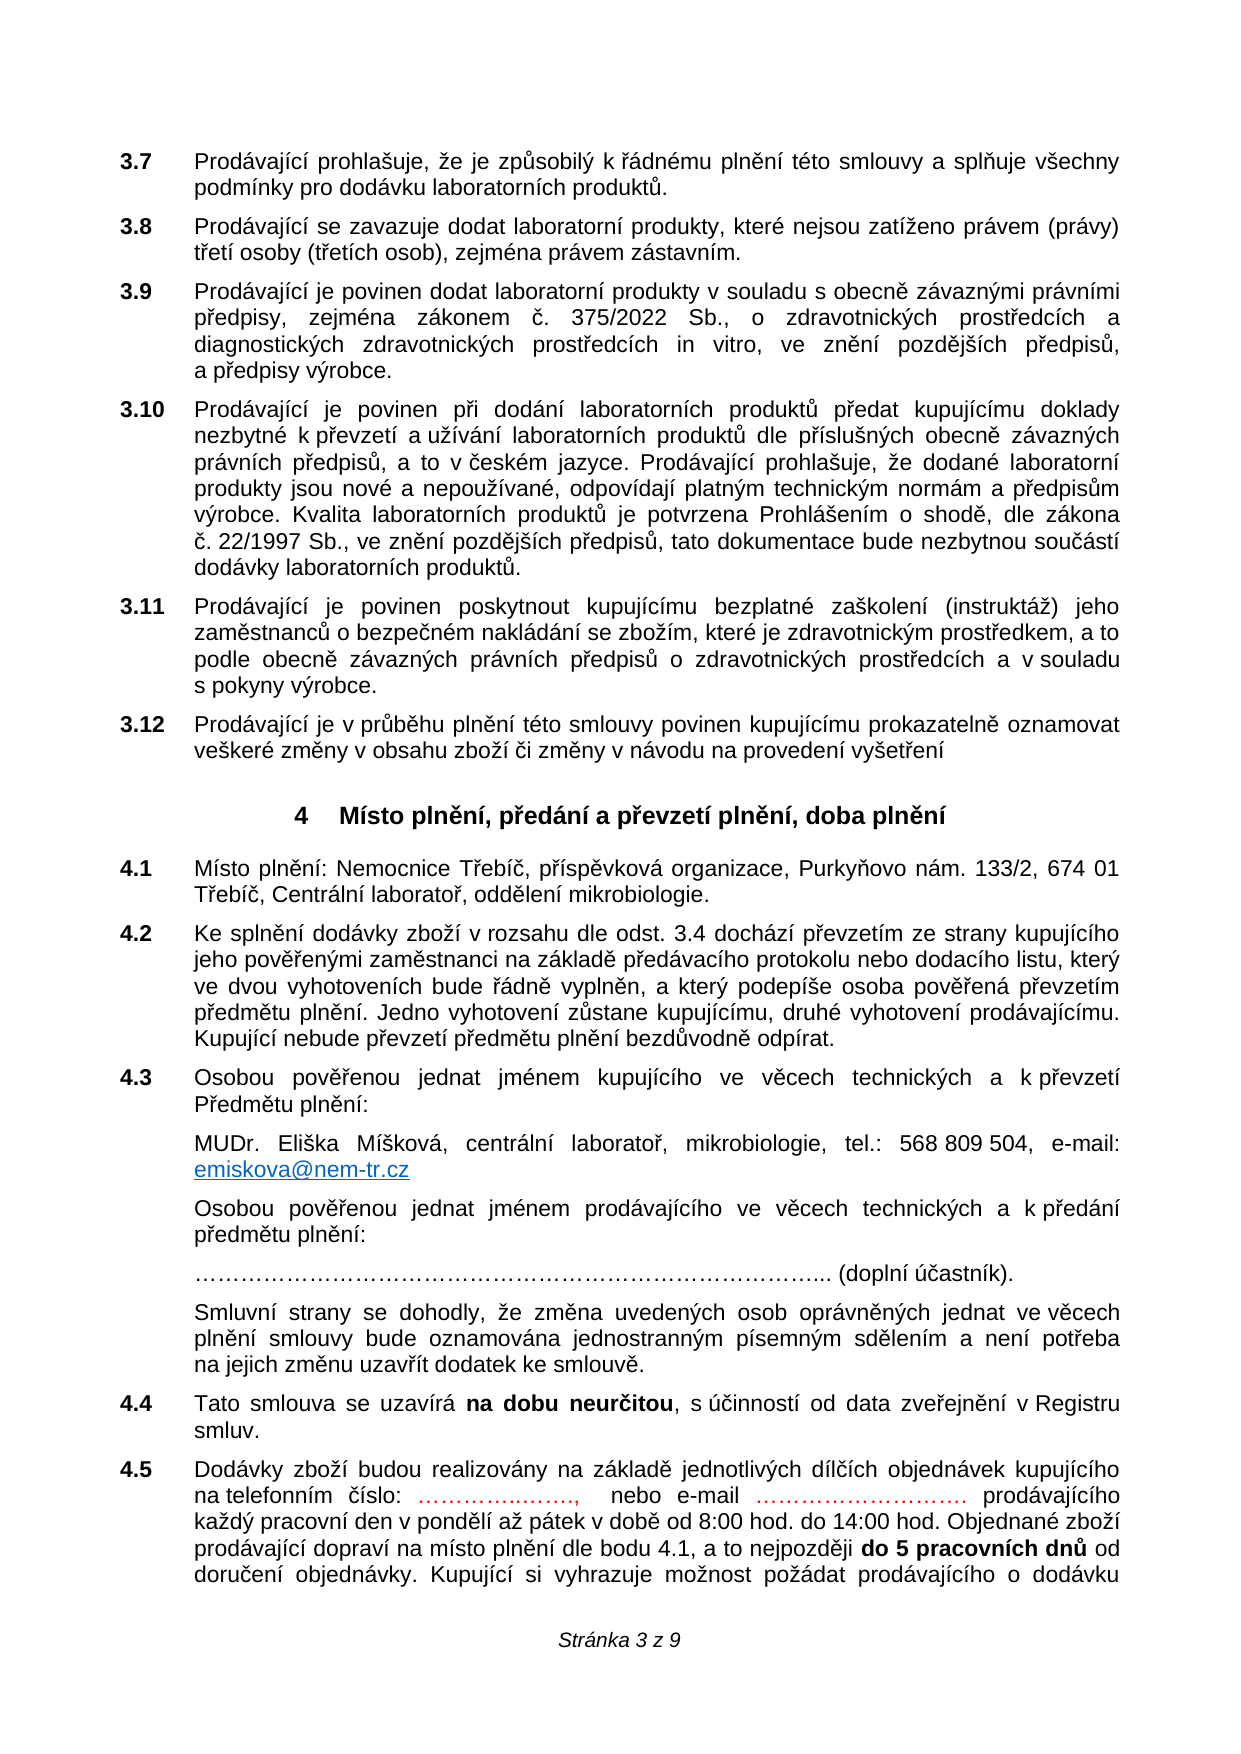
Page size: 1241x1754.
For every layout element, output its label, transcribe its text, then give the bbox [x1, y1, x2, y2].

subtitle ………………………………………………………………………... (doplní účastník). [194, 1260, 1120, 1286]
subtitle Osobou pověřenou jednat jménem prodávajícího ve věcech technických a k předání předmětu plnění: [194, 1195, 1120, 1247]
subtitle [120, 1456, 1120, 1587]
subtitle Místo plnění: Nemocnice Třebíč, příspěvková organizace, Purkyňovo nám. 133/2, 674 01 Třebíč, Centrální laboratoř, oddělení mikrobiologie. [120, 855, 1120, 907]
subtitle Prodávající je v průběhu plnění této smlouvy povinen kupujícímu prokazatelně oznamovat veškeré změny v obsahu zboží či změny v návodu na provedení vyšetření [120, 711, 1120, 763]
subtitle Prodávající je povinen poskytnout kupujícímu bezplatné zaškolení (instruktáž) jeho zaměstnanců o bezpečném nakládání se zbožím, které je zdravotnickým prostředkem, a to podle obecně závazných právních předpisů o zdravotnických prostředcích a v souladu s pokyny výrobce. [120, 593, 1120, 698]
subtitle MUDr. Eliška Míšková, centrální laboratoř, mikrobiologie, tel.: 568 809 504, e-mail: emiskova@nem-tr.cz [194, 1129, 1120, 1182]
subtitle Tato smlouva se uzavírá na dobu neurčitou, s účinností od data zveřejnění v Registru smluv. [120, 1390, 1120, 1443]
subtitle Prodávající je povinen při dodání laboratorních produktů předat kupujícímu doklady nezbytné k převzetí a užívání laboratorních produktů dle příslušných obecně závazných právních předpisů, a to v českém jazyce. Prodávající prohlašuje, že dodané laboratorní produkty jsou nové a nepoužívané, odpovídají platným technickým normám a předpisům výrobce. Kvalita laboratorních produktů je potvrzena Prohlášením o shodě, dle zákona č. 22/1997 Sb., ve znění pozdějších předpisů, tato dokumentace bude nezbytnou součástí dodávky laboratorních produktů. [120, 396, 1120, 580]
subtitle Místo plnění, předání a převzetí plnění, doba plnění [120, 801, 1120, 830]
subtitle Osobou pověřenou jednat jménem kupujícího ve věcech technických a k převzetí Předmětu plnění: [120, 1064, 1120, 1117]
subtitle Prodávající se zavazuje dodat laboratorní produkty, které nejsou zatíženo právem (právy) třetí osoby (třetích osob), zejména právem zástavním. [120, 213, 1120, 266]
subtitle Prodávající je povinen dodat laboratorní produkty v souladu s obecně závaznými právními předpisy, zejména zákonem č. 375/2022 Sb., o zdravotnických prostředcích a diagnostických zdravotnických prostředcích in vitro, ve znění pozdějších předpisů, a předpisy výrobce. [120, 278, 1120, 383]
subtitle Prodávající prohlašuje, že je způsobilý k řádnému plnění této smlouvy a splňuje všechny podmínky pro dodávku laboratorních produktů. [120, 148, 1120, 200]
subtitle Ke splnění dodávky zboží v rozsahu dle odst. 3.4 dochází převzetím ze strany kupujícího jeho pověřenými zaměstnanci na základě předávacího protokolu nebo dodacího listu, který ve dvou vyhotoveních bude řádně vyplněn, a který podepíše osoba pověřená převzetím předmětu plnění. Jedno vyhotovení zůstane kupujícímu, druhé vyhotovení prodávajícímu. Kupující nebude převzetí předmětu plnění bezdůvodně odpírat. [120, 920, 1120, 1052]
subtitle Smluvní strany se dohodly, že změna uvedených osob oprávněných jednat ve věcech plnění smlouvy bude oznamována jednostranným písemným sdělením a není potřeba na jejich změnu uzavřít dodatek ke smlouvě. [194, 1299, 1120, 1378]
